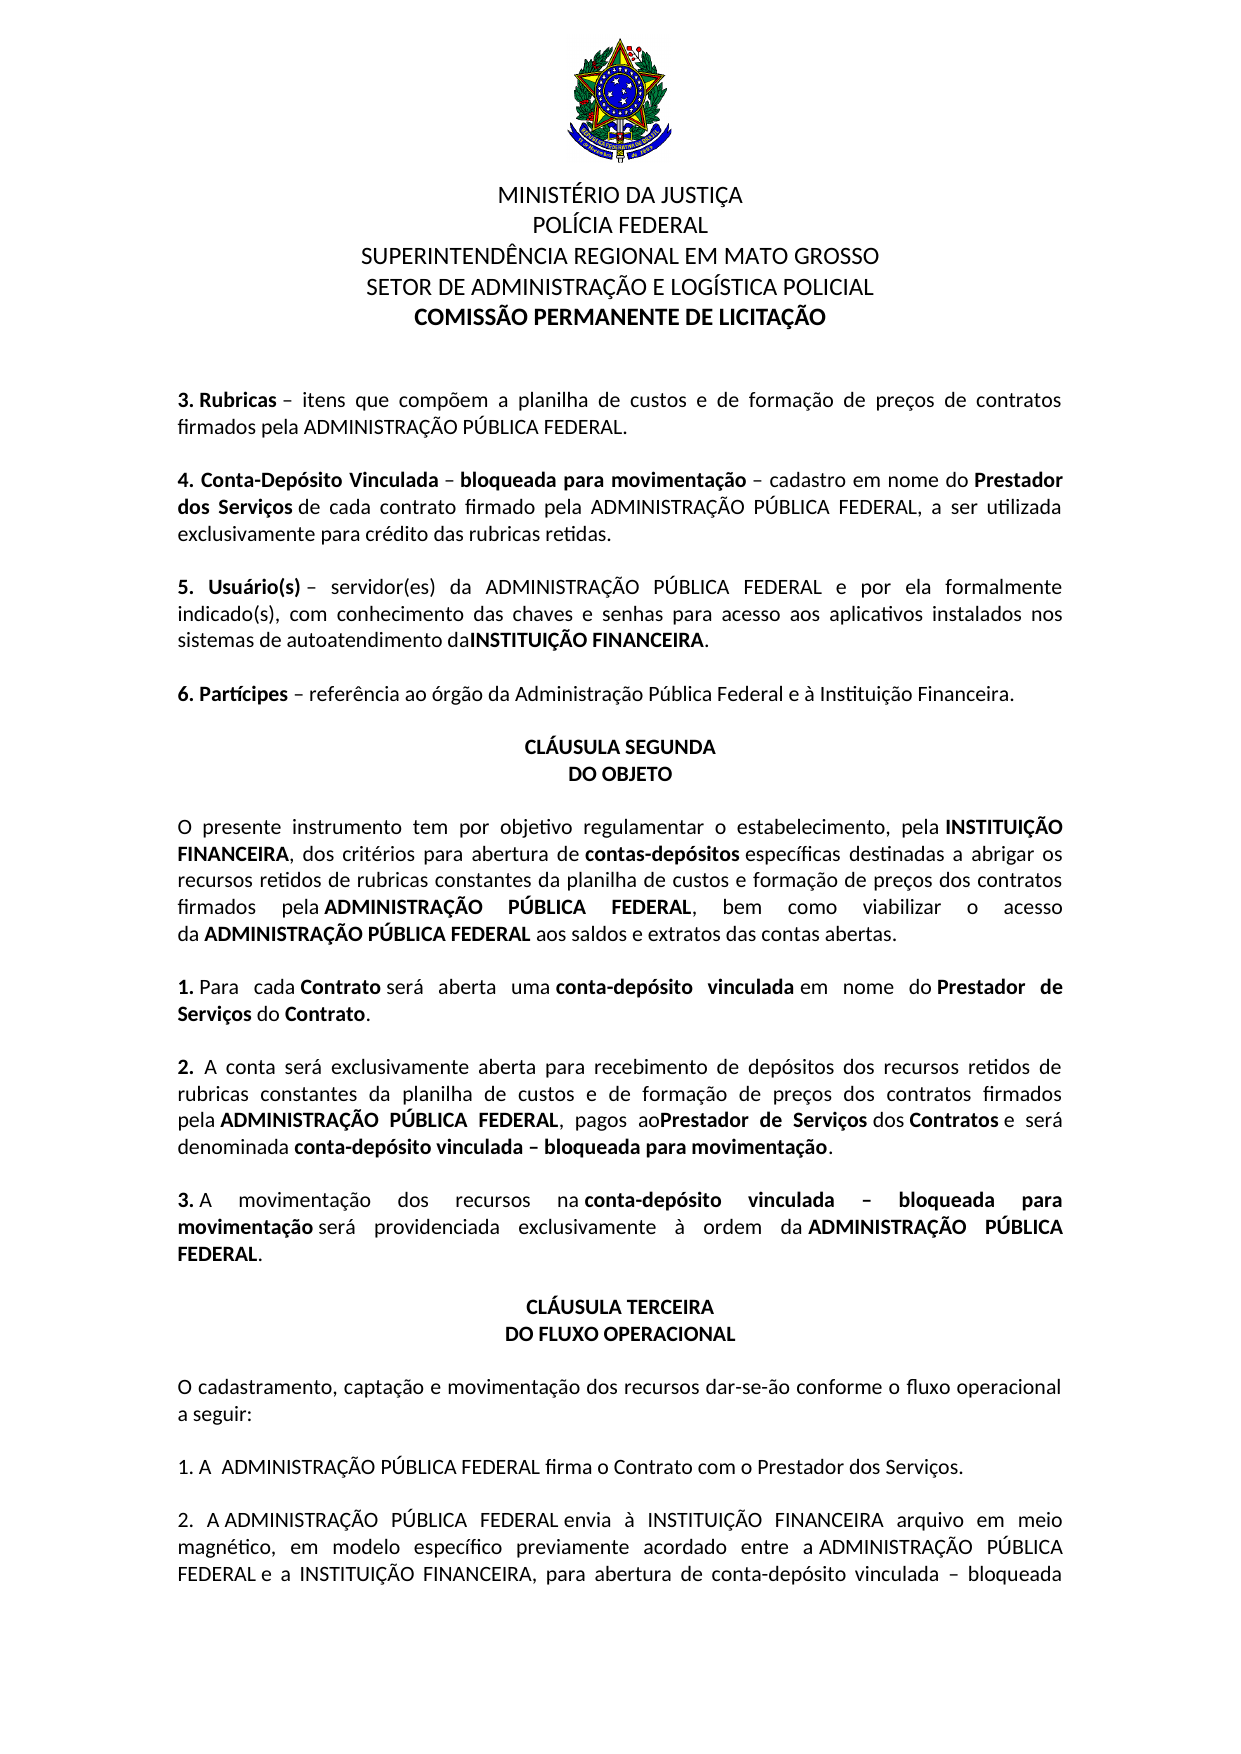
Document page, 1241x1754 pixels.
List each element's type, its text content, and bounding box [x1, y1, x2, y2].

text CLÁUSULA SEGUNDA [177, 733, 1063, 760]
text DO FLUXO OPERACIONAL [177, 1320, 1063, 1346]
picture [565, 34, 672, 163]
text 2. A conta será exclusivamente aberta para recebimento de depósitos dos recursos retidos de rubricas constantes da planilha de custos e de formação de preços dos contratos firmados pela ADMINISTRAÇÃO PÚBLICA FEDERAL, pagos aoPrestador de Serviços dos Contratos e será denominada conta-depósito vinculada – bloqueada para movimentação. [177, 1053, 1063, 1160]
text O cadastramento, captação e movimentação dos recursos dar-se-ão conforme o fluxo operacional a seguir: [177, 1373, 1063, 1426]
text 1. Para cada Contrato será aberta uma conta-depósito vinculada em nome do Prestador de Serviços do Contrato. [177, 973, 1063, 1026]
text 3. A movimentação dos recursos na conta-depósito vinculada – bloqueada para movimentação será providenciada exclusivamente à ordem da ADMINISTRAÇÃO PÚBLICA FEDERAL. [177, 1186, 1063, 1266]
text 5. Usuário(s) – servidor(es) da ADMINISTRAÇÃO PÚBLICA FEDERAL e por ela formalmente indicado(s), com conhecimento das chaves e senhas para acesso aos aplicativos instalados nos sistemas de autoatendimento daINSTITUIÇÃO FINANCEIRA. [177, 573, 1063, 653]
text 3. Rubricas – itens que compõem a planilha de custos e de formação de preços de contratos firmados pela ADMINISTRAÇÃO PÚBLICA FEDERAL. [177, 386, 1063, 440]
text O presente instrumento tem por objetivo regulamentar o estabelecimento, pela INSTITUIÇÃO FINANCEIRA, dos critérios para abertura de contas-depósitos específicas destinadas a abrigar os recursos retidos de rubricas constantes da planilha de custos e formação de preços dos contratos firmados pela ADMINISTRAÇÃO PÚBLICA FEDERAL, bem como viabilizar o acesso da ADMINISTRAÇÃO PÚBLICA FEDERAL aos saldos e extratos das contas abertas. [177, 813, 1063, 946]
text 1. A ADMINISTRAÇÃO PÚBLICA FEDERAL firma o Contrato com o Prestador dos Serviços. [177, 1453, 1063, 1480]
text CLÁUSULA TERCEIRA [177, 1293, 1063, 1320]
text DO OBJETO [177, 760, 1063, 786]
text 6. Partícipes – referência ao órgão da Administração Pública Federal e à Instituição Financeira. [177, 680, 1063, 706]
text 4. Conta-Depósito Vinculada – bloqueada para movimentação – cadastro em nome do Prestador dos Serviços de cada contrato firmado pela ADMINISTRAÇÃO PÚBLICA FEDERAL, a ser utilizada exclusivamente para crédito das rubricas retidas. [177, 466, 1063, 546]
